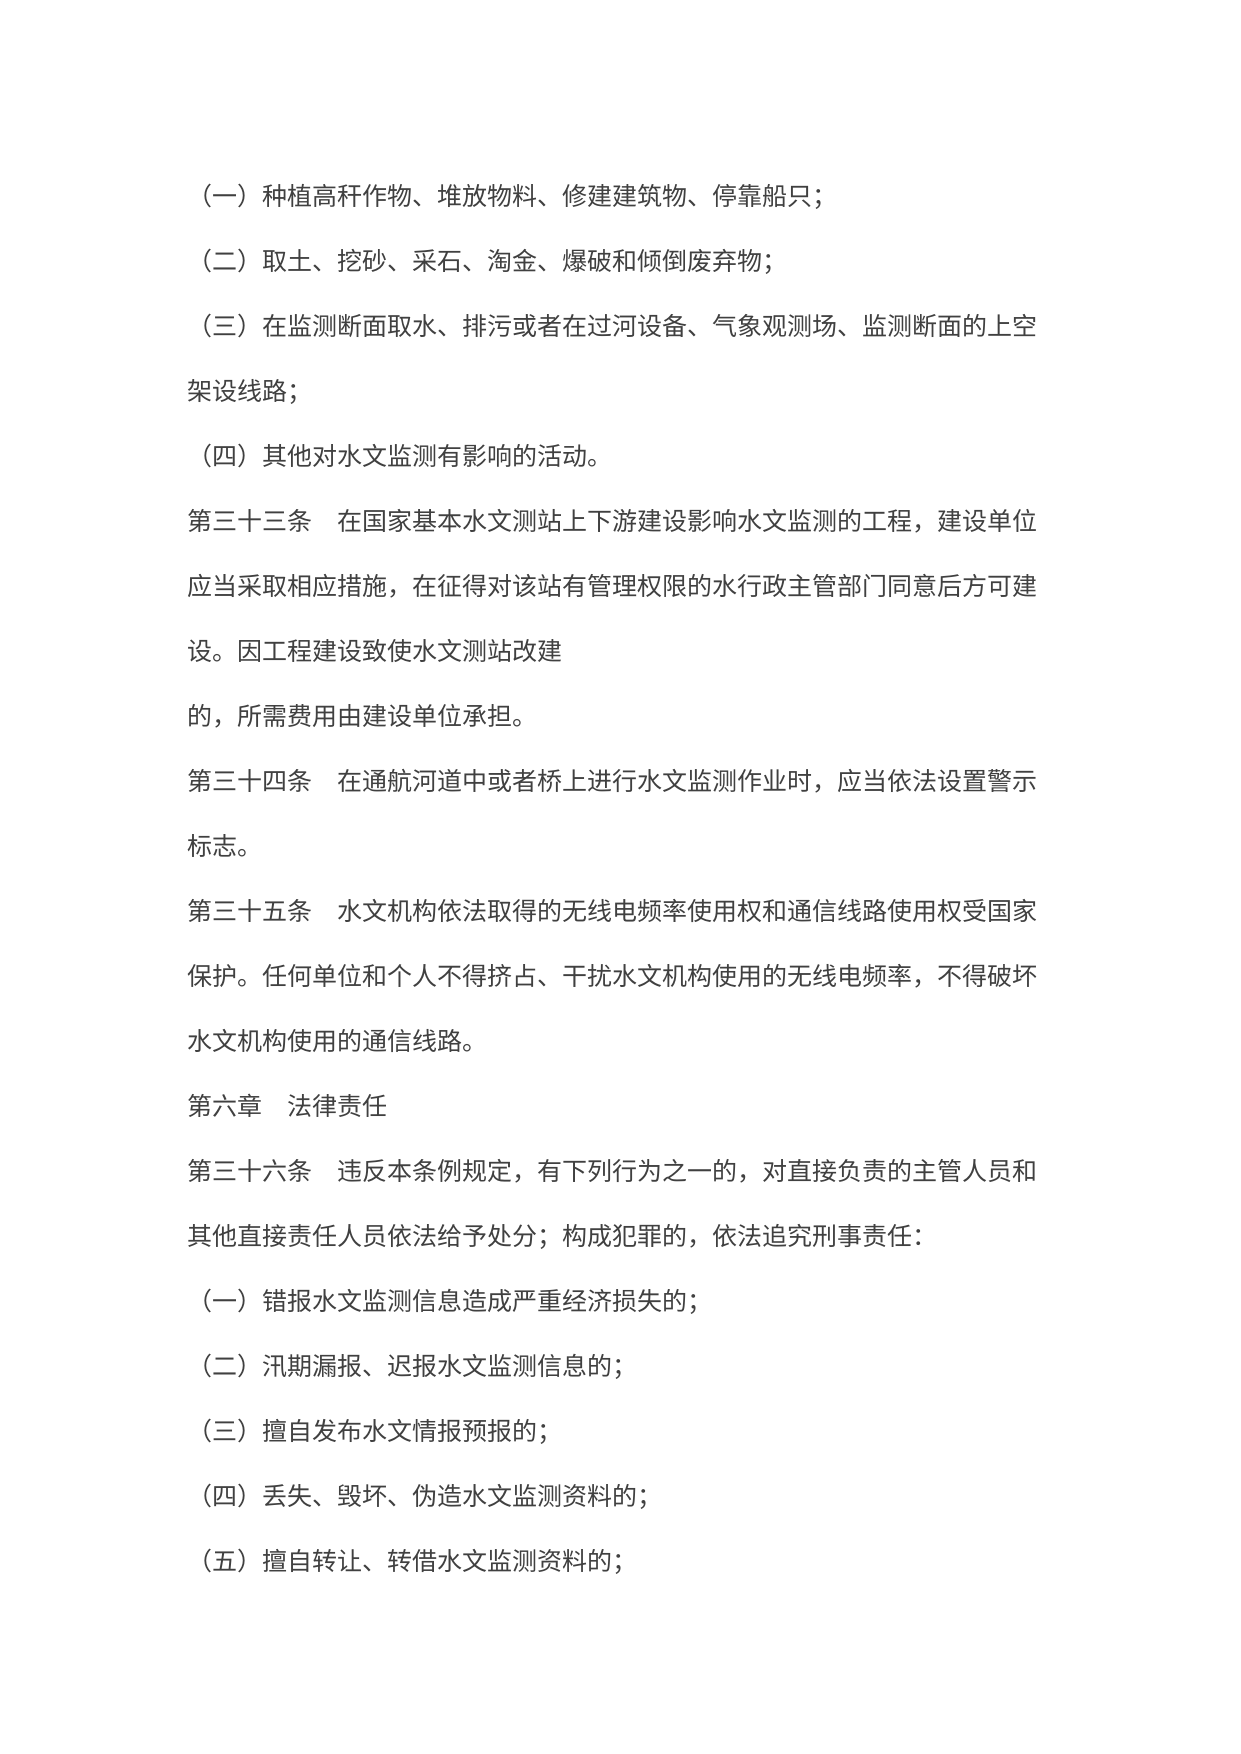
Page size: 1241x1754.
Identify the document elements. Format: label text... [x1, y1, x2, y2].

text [187, 162, 1053, 1072]
text 第六章 法律责任 [187, 1072, 1053, 1137]
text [187, 1137, 1053, 1592]
